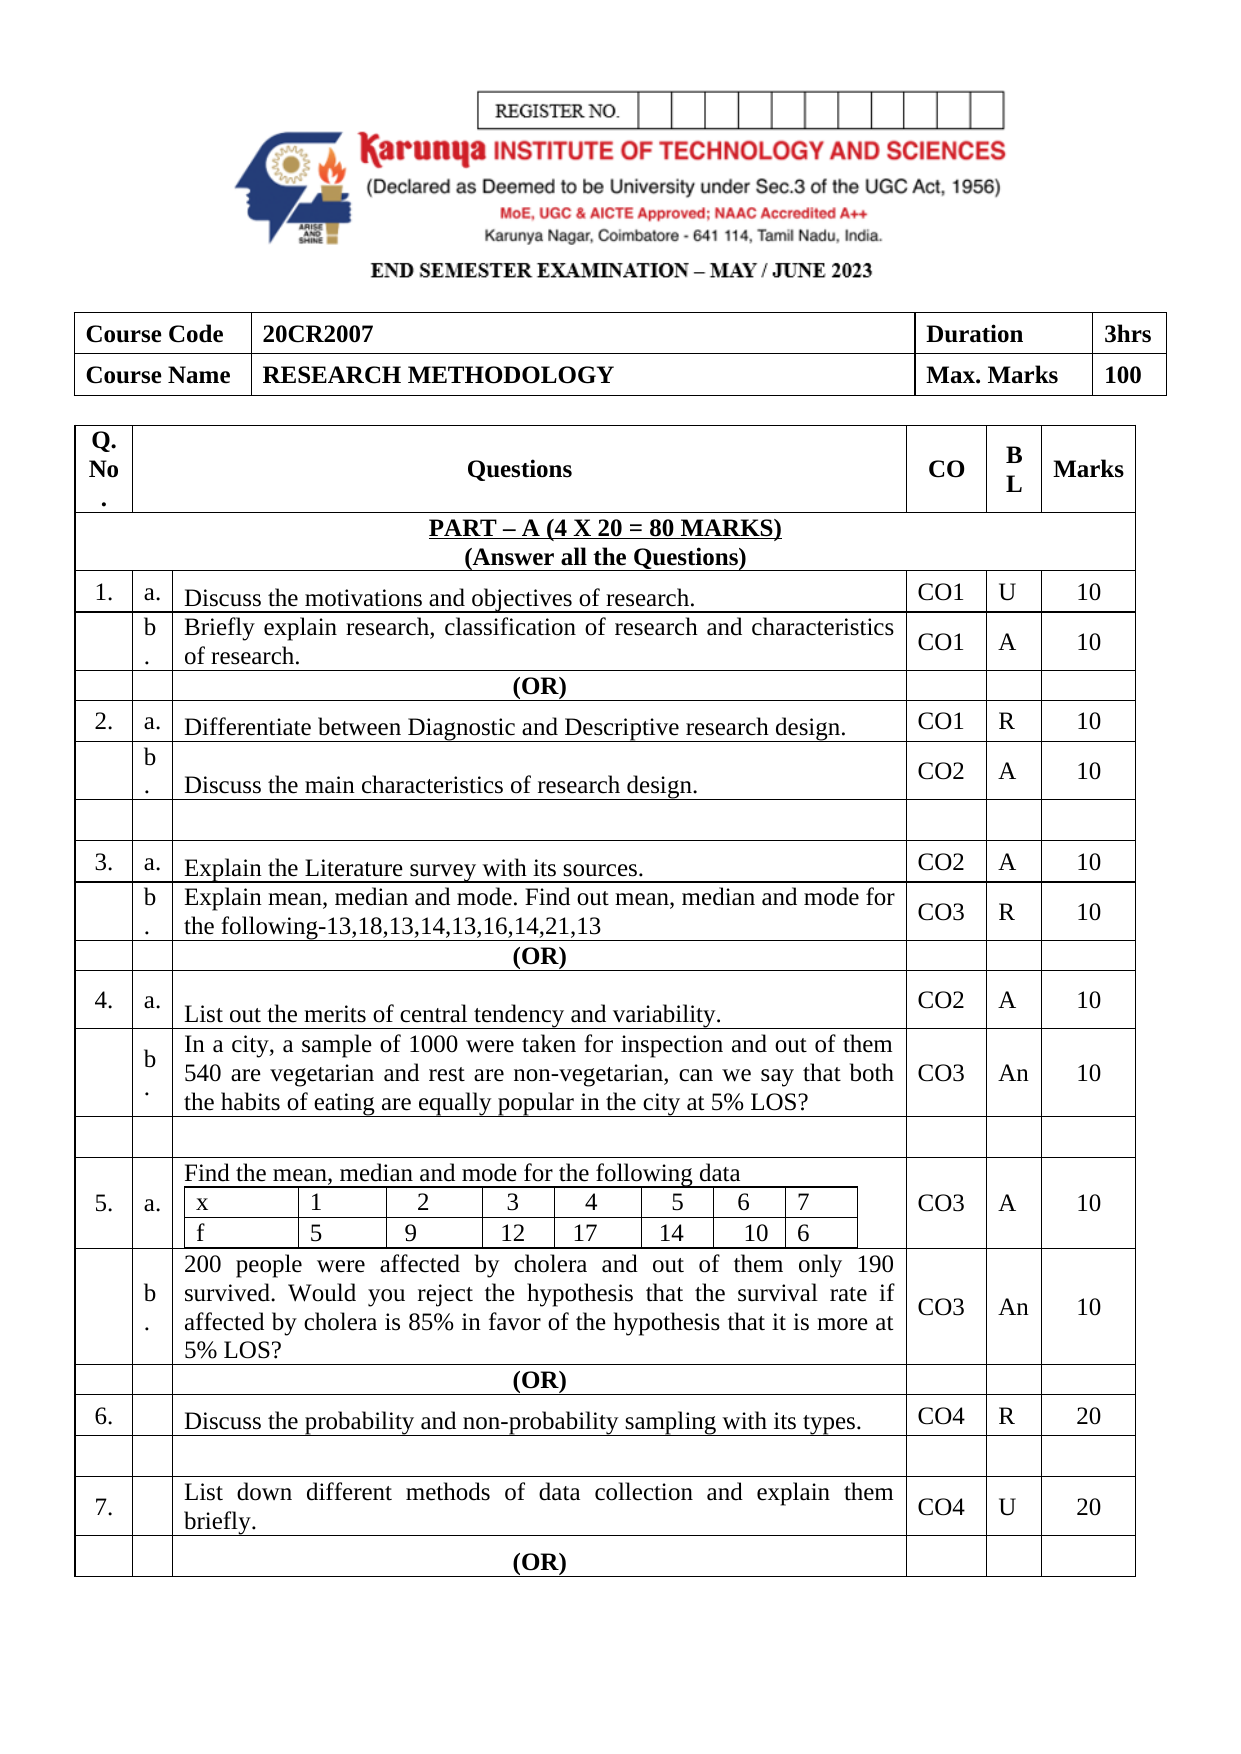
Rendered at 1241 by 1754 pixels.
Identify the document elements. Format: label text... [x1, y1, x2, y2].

table_cell (OR) [173, 1536, 906, 1576]
table_cell [76, 1117, 132, 1157]
table_cell R [987, 701, 1041, 741]
table_cell (OR) [173, 1365, 906, 1394]
table_cell An [987, 1249, 1041, 1364]
table_cell A [987, 841, 1041, 881]
table_cell Explain mean, median and mode. Find out mean, median and mode for the following-13,18,13,14,13,16,14,21,13 [173, 883, 906, 940]
table_cell 10 [1042, 1158, 1135, 1248]
table_header Questions [133, 426, 906, 512]
table_header Duration [916, 313, 1092, 353]
table_cell Discuss the motivations and objectives of research. [173, 571, 906, 611]
table_cell CO4 [907, 1477, 986, 1535]
table_cell [133, 671, 172, 700]
table_cell [907, 671, 986, 700]
table_cell [76, 1249, 132, 1364]
table_cell b. [133, 1249, 172, 1364]
table_cell CO3 [907, 1158, 986, 1248]
table_cell PART – A (4 X 20 = 80 MARKS) (Answer all the Questions) [76, 513, 1135, 570]
table_cell Explain the Literature survey with its sources. [173, 841, 906, 881]
table_cell [907, 1436, 986, 1476]
table_cell CO2 [907, 841, 986, 881]
table_cell [987, 1365, 1041, 1394]
table_cell [133, 1365, 172, 1394]
table_cell CO2 [907, 742, 986, 799]
table_cell CO1 [907, 613, 986, 670]
table_cell R [987, 1395, 1041, 1435]
table_cell [133, 1477, 172, 1535]
table_cell [907, 1365, 986, 1394]
table_cell a. [133, 971, 172, 1028]
table_cell Discuss the main characteristics of research design. [173, 742, 906, 799]
table_cell [987, 1436, 1041, 1476]
table_cell CO1 [907, 571, 986, 611]
table_cell [1042, 1436, 1135, 1476]
table_cell b. [133, 883, 172, 940]
table_cell Max. Marks [916, 354, 1092, 395]
table_cell 6. [76, 1395, 132, 1435]
table_cell 10 [1042, 742, 1135, 799]
table_cell [173, 800, 906, 840]
table_cell CO3 [907, 1249, 986, 1364]
table_cell [1042, 941, 1135, 970]
table_header CO [907, 426, 986, 512]
table_cell [133, 1117, 172, 1157]
table_cell 1. [76, 571, 132, 611]
table_cell [907, 800, 986, 840]
table_cell b. [133, 1029, 172, 1116]
table_cell 10 [1042, 971, 1135, 1028]
table_cell A [987, 613, 1041, 670]
table_cell [907, 1117, 986, 1157]
table_cell [133, 941, 172, 970]
table_header Course Code [75, 313, 251, 353]
table_cell [173, 1436, 906, 1476]
table_cell [1042, 1117, 1135, 1157]
table_cell [76, 1536, 132, 1576]
table_cell CO3 [907, 1029, 986, 1116]
table_cell [987, 941, 1041, 970]
table_cell CO1 [907, 701, 986, 741]
table_cell U [987, 571, 1041, 611]
table_cell 7. [76, 1477, 132, 1535]
table_cell a. [133, 841, 172, 881]
table_cell Discuss the probability and non-probability sampling with its types. [173, 1395, 906, 1435]
table_header 20CR2007 [252, 313, 914, 353]
table_cell [1042, 671, 1135, 700]
table_cell [987, 1117, 1041, 1157]
table_cell [76, 883, 132, 940]
table_cell Find the mean, median and mode for the following data [173, 1158, 906, 1248]
table_cell [133, 1436, 172, 1476]
table_cell CO4 [907, 1395, 986, 1435]
table_cell A [987, 742, 1041, 799]
table_cell [76, 742, 132, 799]
table_cell A [987, 971, 1041, 1028]
table_cell RESEARCH METHODOLOGY [252, 354, 914, 395]
table_cell [76, 1029, 132, 1116]
table_cell [1042, 1365, 1135, 1394]
table_cell 3. [76, 841, 132, 881]
table_cell [907, 1536, 986, 1576]
table_cell Course Name [75, 354, 251, 395]
picture [231, 89, 1009, 284]
table_cell [76, 800, 132, 840]
table_cell 100 [1093, 354, 1166, 395]
table_cell [1042, 800, 1135, 840]
table_cell 20 [1042, 1395, 1135, 1435]
table_cell [76, 613, 132, 670]
table_header BL [987, 426, 1041, 512]
table_cell [133, 1395, 172, 1435]
table_cell a. [133, 571, 172, 611]
table_cell U [987, 1477, 1041, 1535]
table_header 3hrs [1093, 313, 1166, 353]
table_cell [76, 1365, 132, 1394]
table_cell 10 [1042, 1249, 1135, 1364]
table_cell b. [133, 613, 172, 670]
table_cell An [987, 1029, 1041, 1116]
table_cell 10 [1042, 571, 1135, 611]
table_cell (OR) [173, 671, 906, 700]
table_cell 5. [76, 1158, 132, 1248]
table_cell [987, 1536, 1041, 1576]
table_cell a. [133, 701, 172, 741]
table_cell 10 [1042, 883, 1135, 940]
table_cell [76, 1436, 132, 1476]
table_cell Briefly explain research, classification of research and characteristics of research. [173, 613, 906, 670]
table_header Q. No. [76, 426, 132, 512]
table_cell Differentiate between Diagnostic and Descriptive research design. [173, 701, 906, 741]
table_cell 10 [1042, 701, 1135, 741]
table_cell [76, 671, 132, 700]
table_cell [987, 800, 1041, 840]
table_cell [1042, 1536, 1135, 1576]
table_cell b. [133, 742, 172, 799]
table_cell a. [133, 1158, 172, 1248]
table_cell 200 people were affected by cholera and out of them only 190 survived. Would you reject the hypothesis that the survival rate if affected by cholera is 85% in favor of the hypothesis that it is more at 5% LOS? [173, 1249, 906, 1364]
table_cell R [987, 883, 1041, 940]
table_cell [133, 800, 172, 840]
table_cell 4. [76, 971, 132, 1028]
table_cell A [987, 1158, 1041, 1248]
table_cell (OR) [173, 941, 906, 970]
table_cell [987, 671, 1041, 700]
table_cell 10 [1042, 613, 1135, 670]
table_cell [76, 941, 132, 970]
table_cell CO2 [907, 971, 986, 1028]
table_header Marks [1042, 426, 1135, 512]
table_cell 20 [1042, 1477, 1135, 1535]
table_cell List out the merits of central tendency and variability. [173, 971, 906, 1028]
table_cell [907, 941, 986, 970]
table_cell CO3 [907, 883, 986, 940]
table_cell [133, 1536, 172, 1576]
table_cell 10 [1042, 841, 1135, 881]
table_cell List down different methods of data collection and explain them briefly. [173, 1477, 906, 1535]
table_cell In a city, a sample of 1000 were taken for inspection and out of them 540 are vegetarian and rest are non-vegetarian, can we say that both the habits of eating are equally popular in the city at 5% LOS? [173, 1029, 906, 1116]
table_cell [173, 1117, 906, 1157]
table_cell 10 [1042, 1029, 1135, 1116]
table_cell 2. [76, 701, 132, 741]
